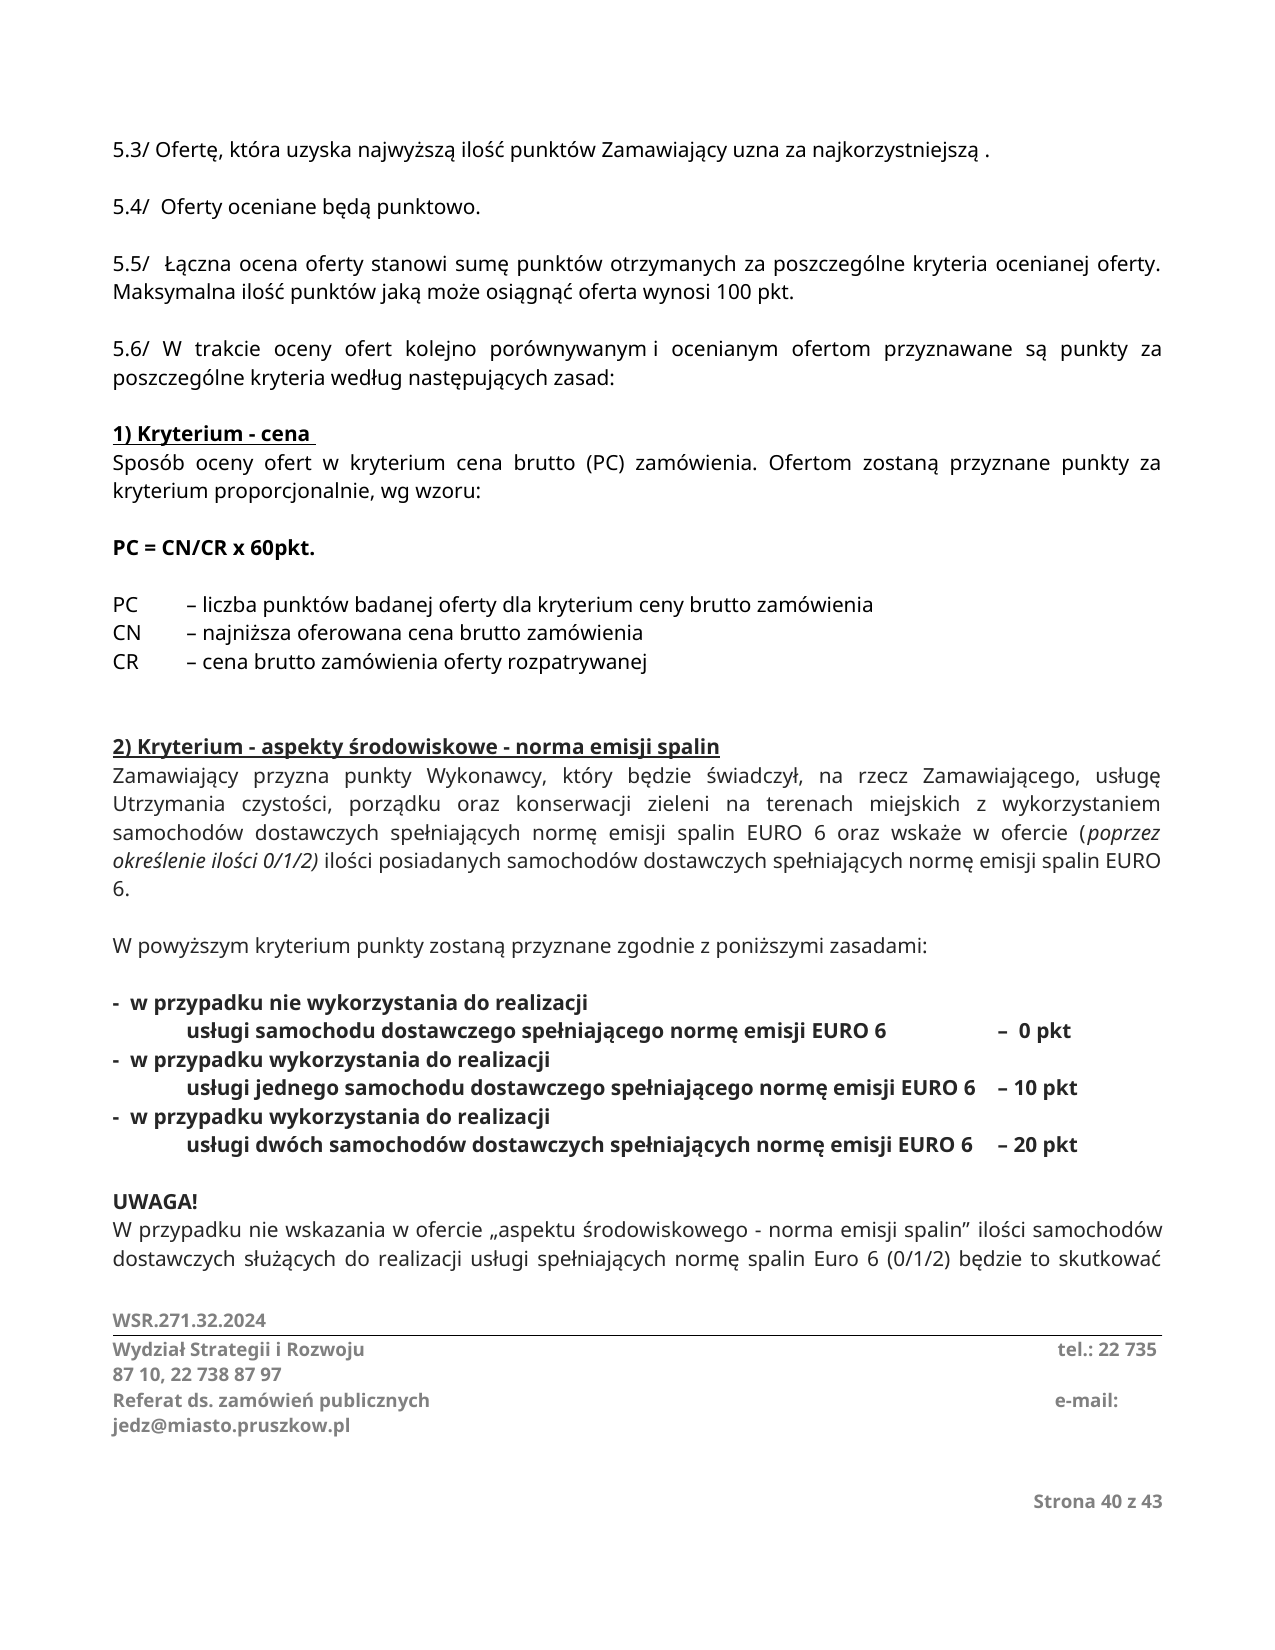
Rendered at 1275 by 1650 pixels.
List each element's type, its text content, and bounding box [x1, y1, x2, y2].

text 2) Kryterium - aspekty środowiskowe - norma emisji spalin [112, 732, 1162, 761]
text Zamawiający przyzna punkty Wykonawcy, który będzie świadczył, na rzecz Zamawiającego, usługę Utrzymania czystości, porządku oraz konserwacji zieleni na terenach miejskich z wykorzystaniem samochodów dostawczych spełniających normę emisji spalin EURO 6 oraz wskaże w ofercie (poprzez określenie ilości 0/1/2) ilości posiadanych samochodów dostawczych spełniających normę emisji spalin EURO 6. [112, 761, 1162, 903]
text PC = CN/CR x 60pkt. [112, 533, 1162, 562]
text usługi jednego samochodu dostawczego spełniającego normę emisji EURO 6 – 10 pkt - w przypadku wykorzystania do realizacji [112, 1073, 1162, 1130]
text UWAGA! [112, 1187, 1162, 1215]
text - w przypadku nie wykorzystania do realizacji [112, 960, 1162, 1017]
text 1) Kryterium - cena [112, 419, 1162, 448]
text CR – cena brutto zamówienia oferty rozpatrywanej [112, 647, 1162, 675]
text 5.4/ Oferty oceniane będą punktowo. [112, 192, 1162, 220]
text 5.6/ W trakcie oceny ofert kolejno porównywanym i ocenianym ofertom przyznawane są punkty za poszczególne kryteria według następujących zasad: [112, 334, 1162, 391]
text 5.3/ Ofertę, która uzyska najwyższą ilość punktów Zamawiający uzna za najkorzystniejszą . [112, 135, 1162, 163]
text CN – najniższa oferowana cena brutto zamówienia [112, 618, 1162, 647]
text Sposób oceny ofert w kryterium cena brutto (PC) zamówienia. Ofertom zostaną przyznane punkty za kryterium proporcjonalnie, wg wzoru: [112, 448, 1162, 505]
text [112, 1215, 1162, 1272]
text 5.5/ Łączna ocena oferty stanowi sumę punktów otrzymanych za poszczególne kryteria ocenianej oferty. Maksymalna ilość punktów jaką może osiągnąć oferta wynosi 100 pkt. [112, 249, 1162, 306]
text W powyższym kryterium punkty zostaną przyznane zgodnie z poniższymi zasadami: [112, 931, 1162, 960]
text PC – liczba punktów badanej oferty dla kryterium ceny brutto zamówienia [112, 590, 1162, 618]
text usługi dwóch samochodów dostawczych spełniających normę emisji EURO 6 – 20 pkt [112, 1130, 1162, 1187]
text usługi samochodu dostawczego spełniającego normę emisji EURO 6 – 0 pkt - w przypadku wykorzystania do realizacji [112, 1017, 1162, 1073]
